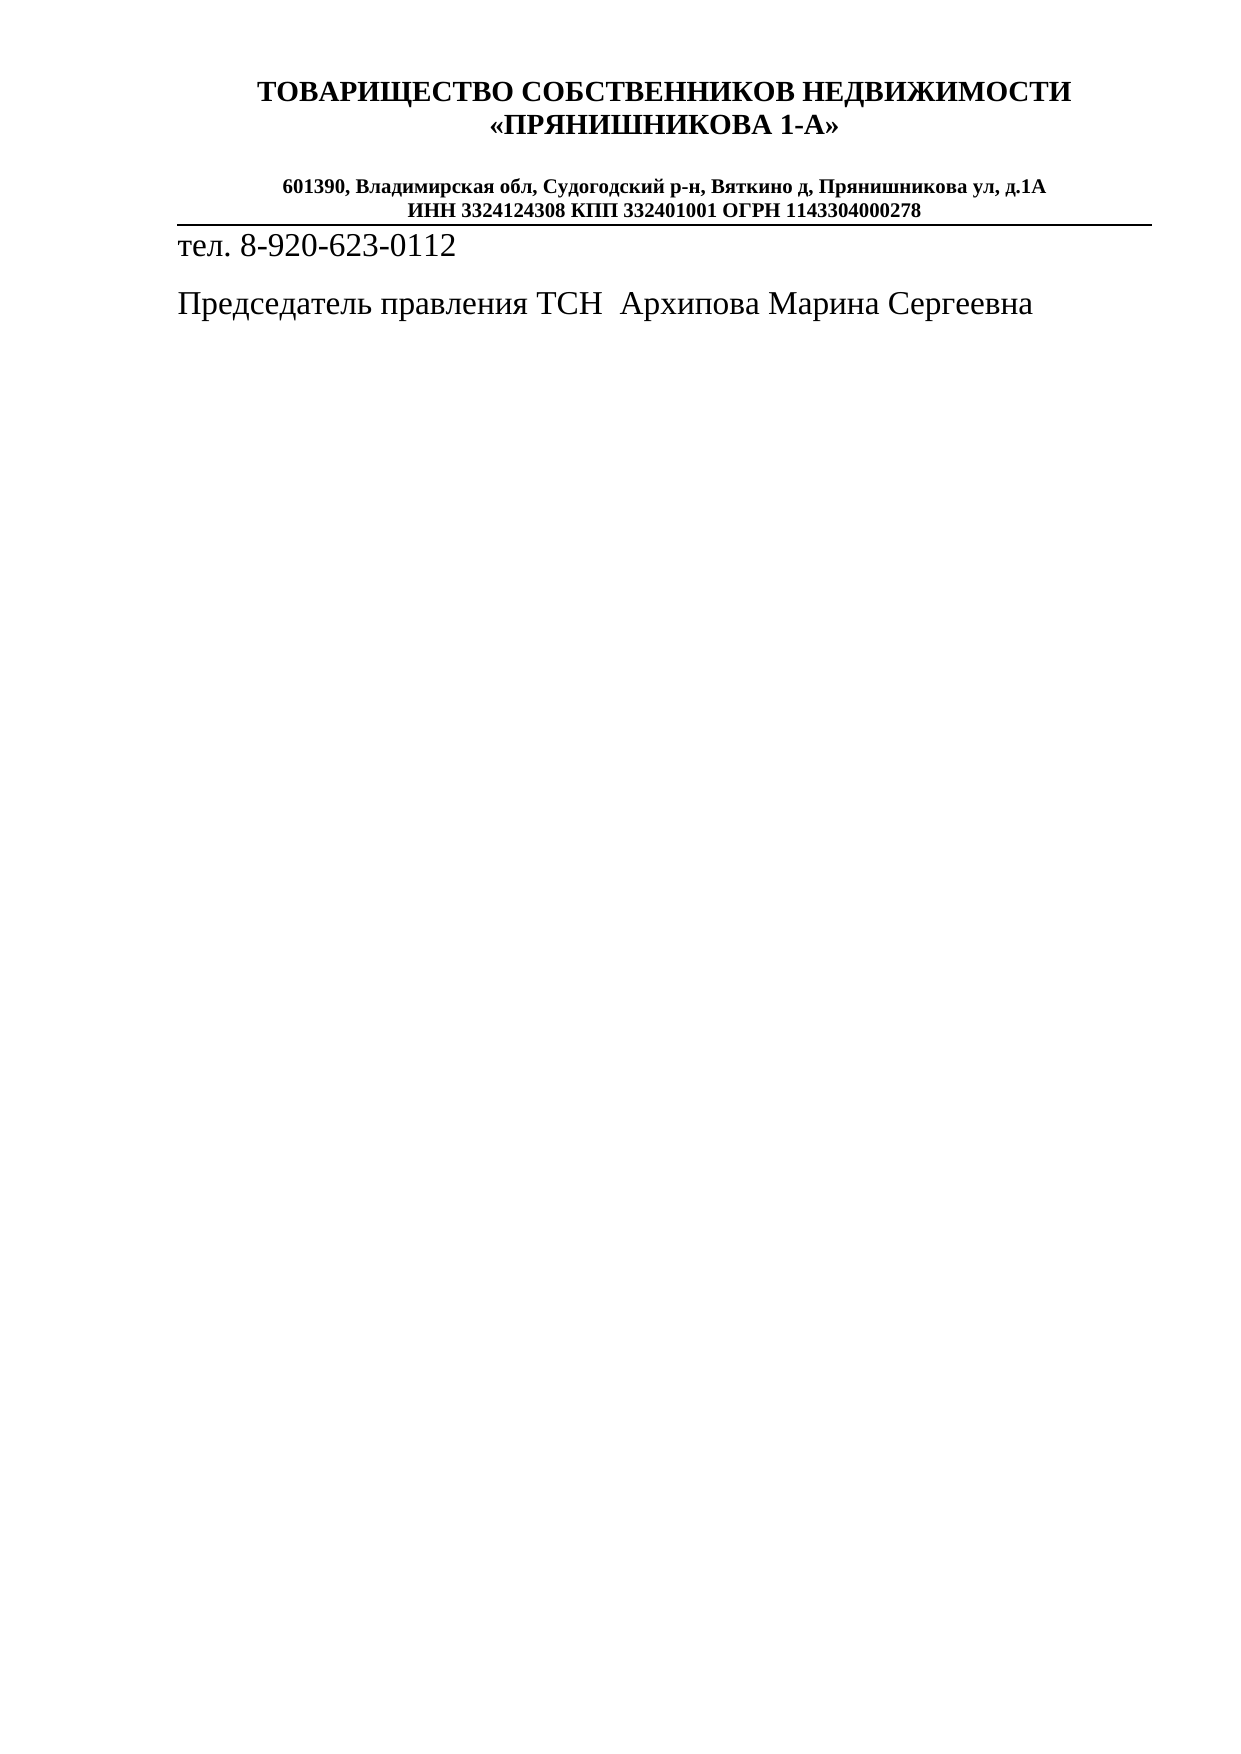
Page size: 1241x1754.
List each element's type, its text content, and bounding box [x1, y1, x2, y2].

text Председатель правления ТСН Архипова Марина Сергеевна [177, 283, 1152, 321]
text тел. 8-920-623-0112 [177, 226, 1152, 264]
